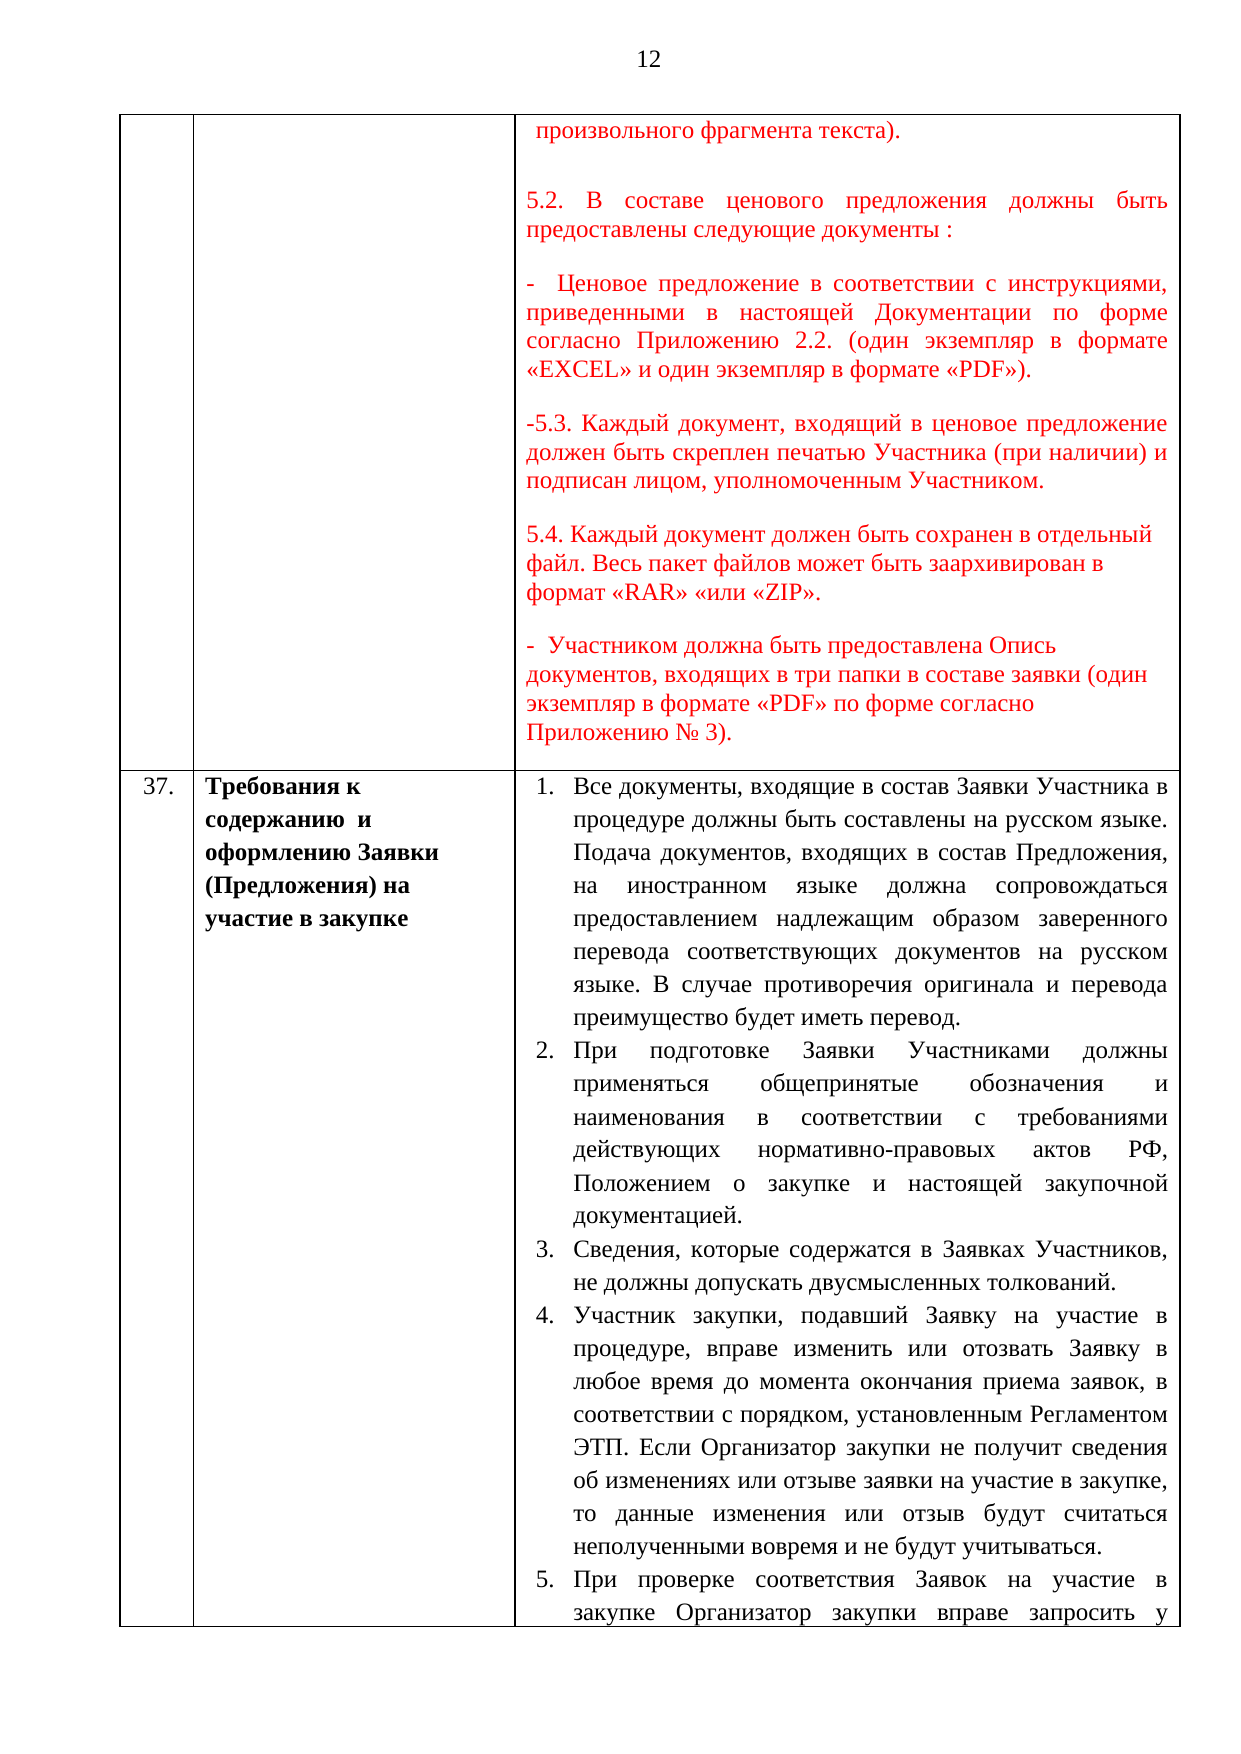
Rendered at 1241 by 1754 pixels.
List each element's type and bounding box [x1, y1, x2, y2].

table_cell [194, 115, 514, 770]
table_cell [194, 771, 514, 1626]
table_cell [516, 115, 1179, 770]
table_cell [121, 771, 193, 1626]
table_cell [121, 115, 193, 770]
table_cell [516, 771, 1179, 1626]
